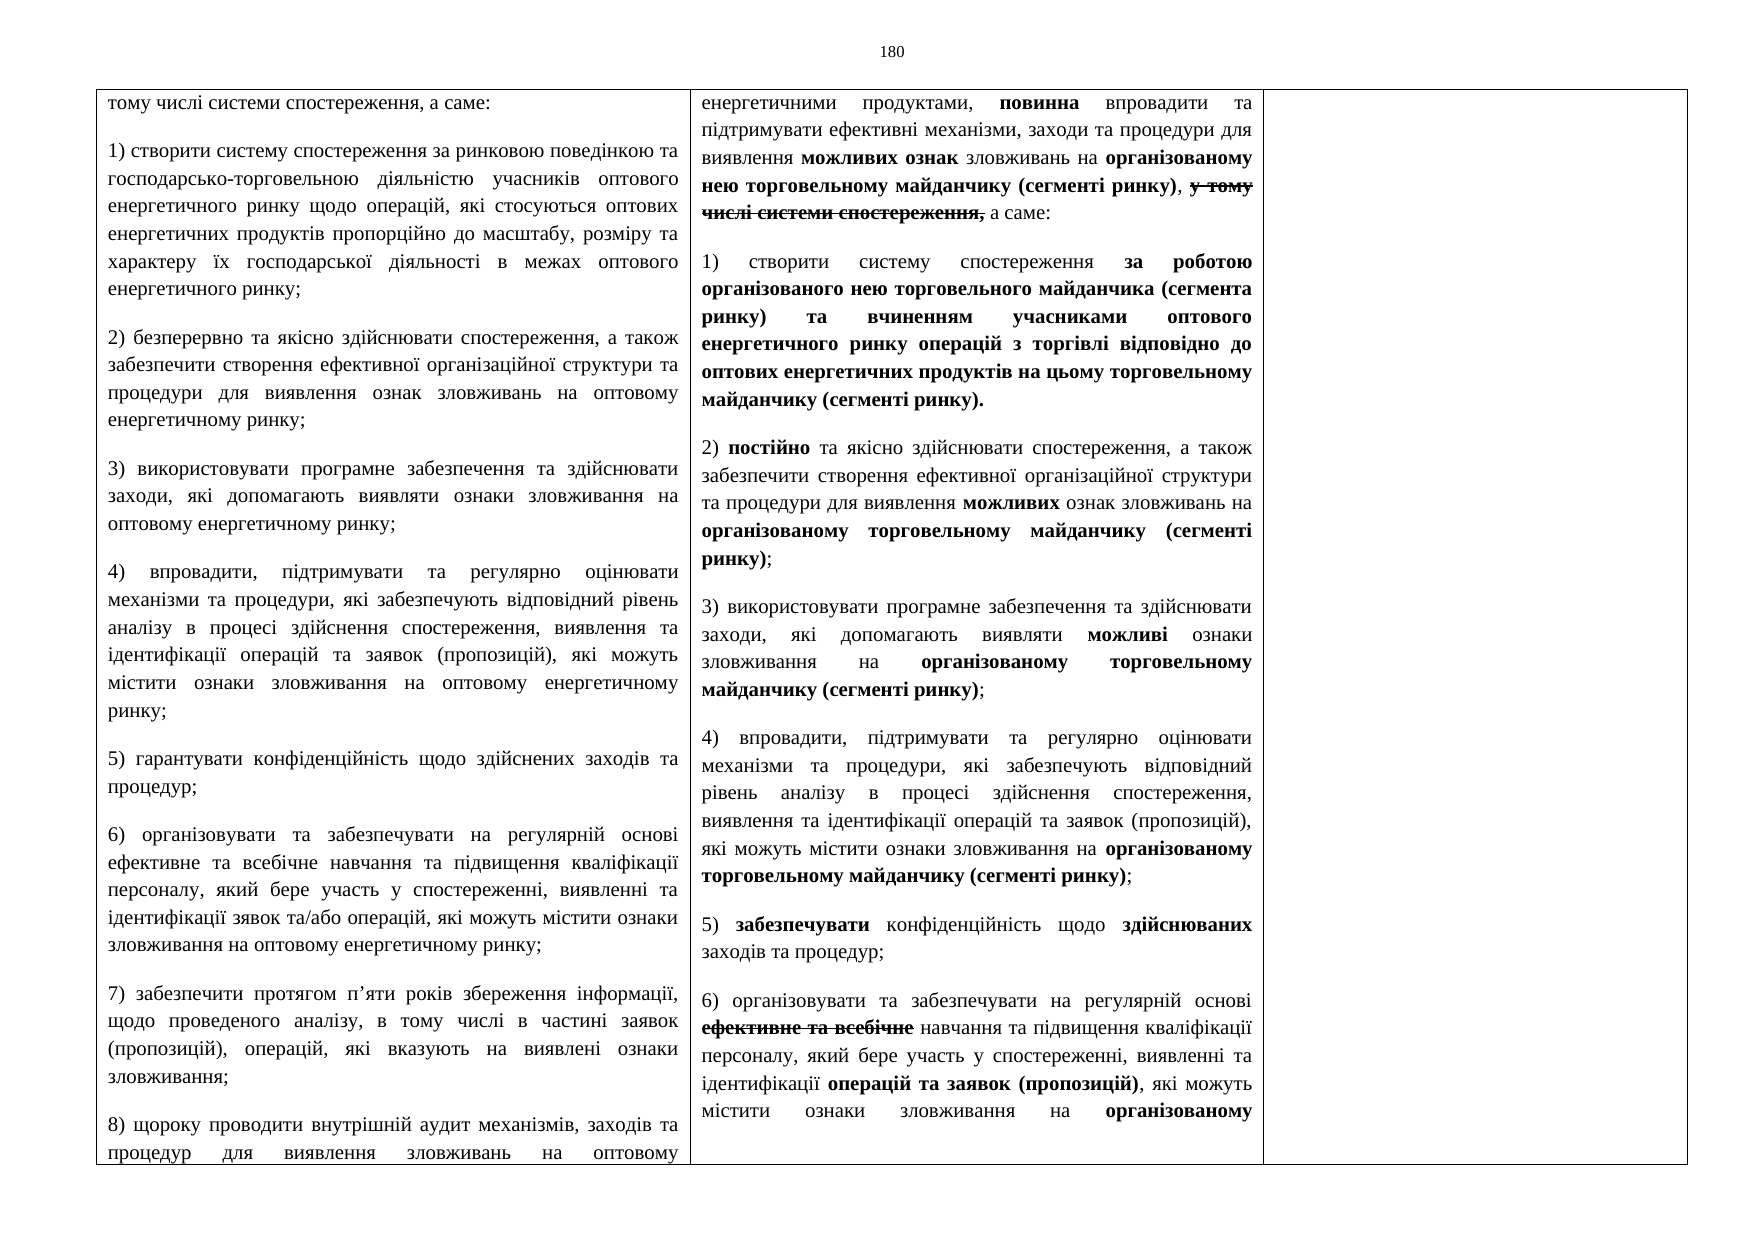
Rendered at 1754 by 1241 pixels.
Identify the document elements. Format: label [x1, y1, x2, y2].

table_cell [97, 90, 690, 1164]
table_cell [1264, 90, 1687, 1164]
table_cell [691, 90, 1263, 1164]
